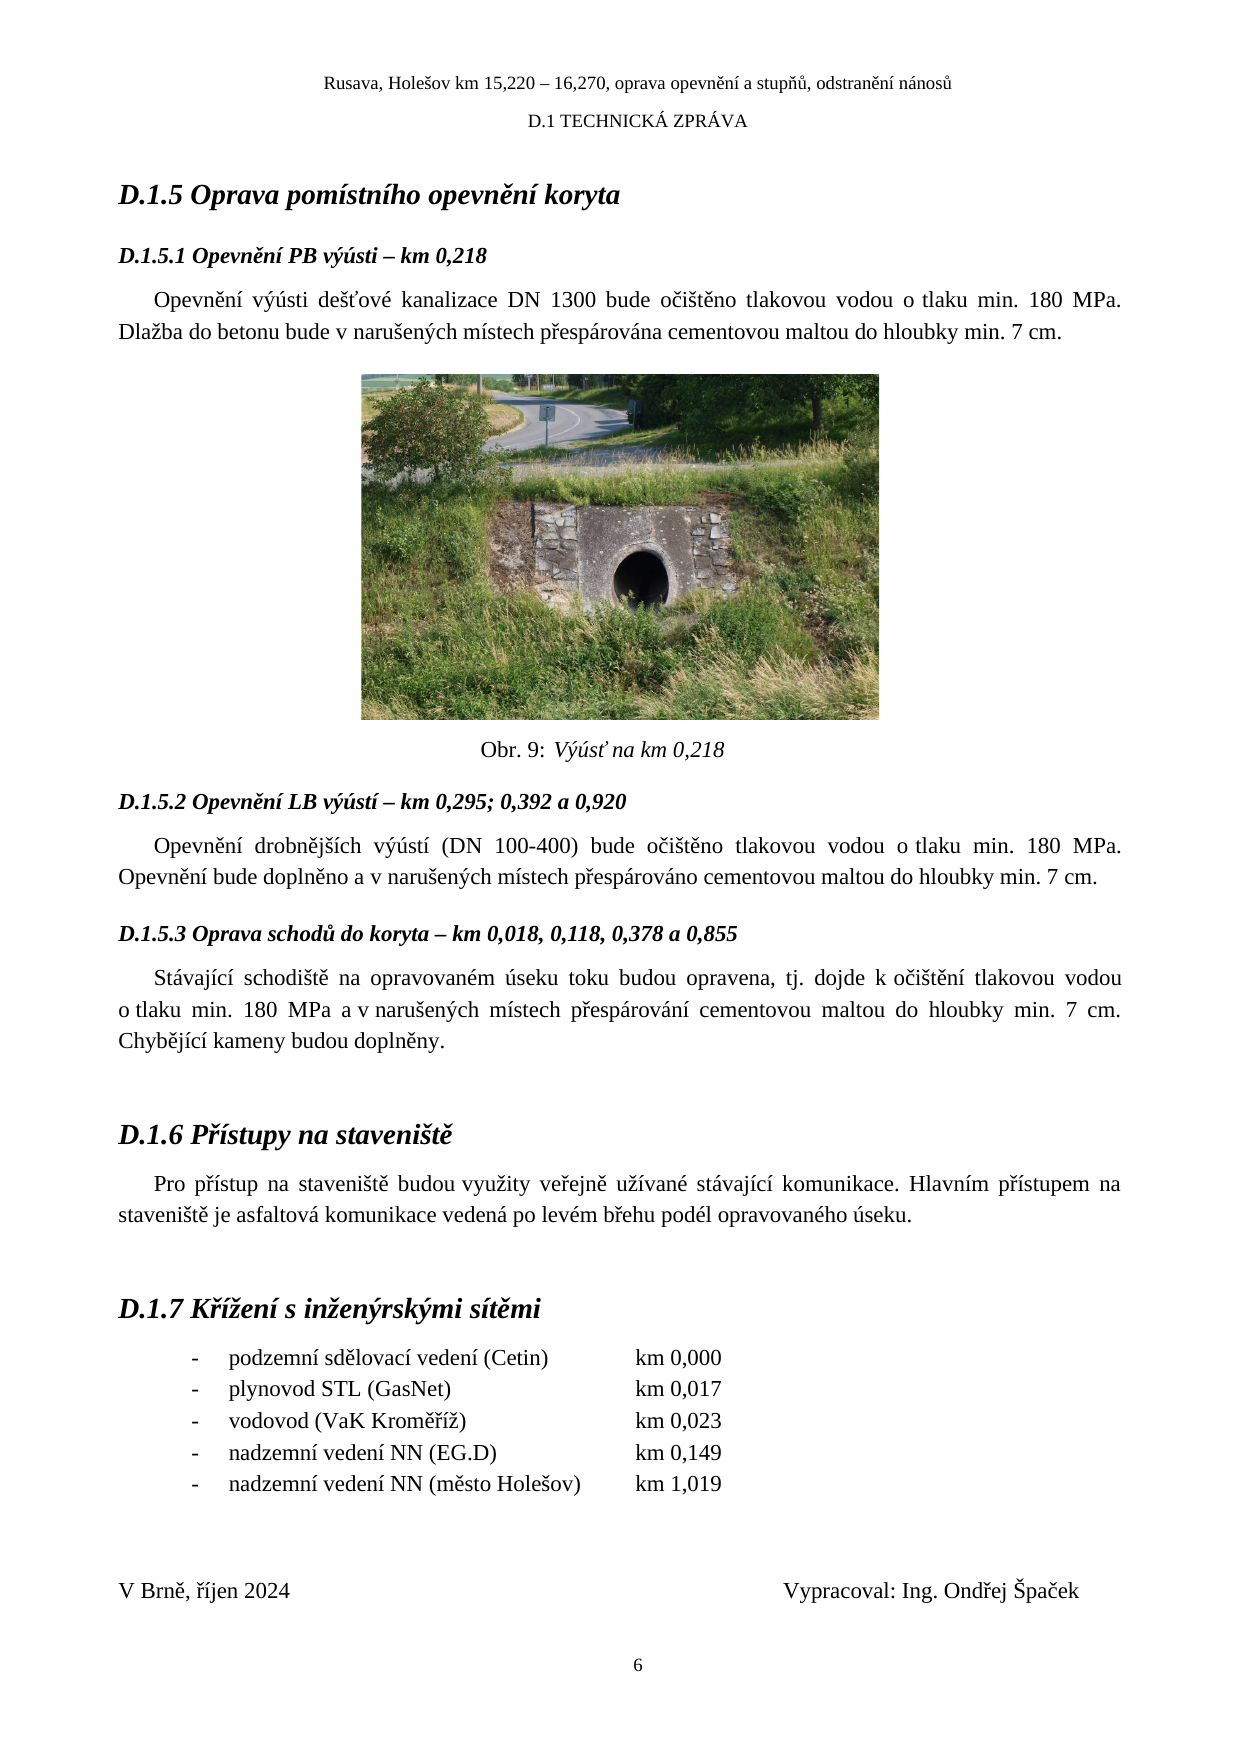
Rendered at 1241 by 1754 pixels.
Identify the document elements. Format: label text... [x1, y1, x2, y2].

text Stávající schodiště na opravovaném úseku toku budou opravena, tj. dojde k očištění tlakovou vodou o tlaku min. 180 MPa a v narušených místech přespárování cementovou maltou do hloubky min. 7 cm. Chybějící kameny budou doplněny. [118, 964, 1122, 1053]
subtitle D.1.7 Křížení s inženýrskými sítěmi [118, 1291, 1122, 1325]
list plynovod STL (GasNet) km 0,017 [191, 1376, 1122, 1402]
text Pro přístup na staveniště budou využity veřejně užívané stávající komunikace. Hlavním přístupem na staveniště je asfaltová komunikace vedená po levém břehu podél opravovaného úseku. [118, 1170, 1122, 1228]
text Výúsť na km 0,218 [118, 736, 1122, 763]
subtitle D.1.5.3 Oprava schodů do koryta – km 0,018, 0,118, 0,378 a 0,855 [118, 920, 1122, 946]
list podzemní sdělovací vedení (Cetin) km 0,000 [191, 1344, 1122, 1370]
subtitle D.1.6 Přístupy na staveniště [118, 1117, 1122, 1151]
subtitle D.1.5.2 Opevnění LB výústí – km 0,295; 0,392 a 0,920 [118, 788, 1122, 814]
text V Brně, říjen 2024 Vypracoval: Ing. Ondřej Špaček [118, 1577, 1122, 1603]
subtitle D.1.5.1 Opevnění PB výústi – km 0,218 [118, 242, 1122, 269]
list nadzemní vedení NN (EG.D) km 0,149 [191, 1439, 1122, 1465]
picture [361, 374, 880, 720]
text Opevnění výústi dešťové kanalizace DN 1300 bude očištěno tlakovou vodou o tlaku min. 180 MPa. Dlažba do betonu bude v narušených místech přespárována cementovou maltou do hloubky min. 7 cm. [118, 286, 1122, 344]
text Opevnění drobnějších výústí (DN 100-400) bude očištěno tlakovou vodou o tlaku min. 180 MPa. Opevnění bude doplněno a v narušených místech přespárováno cementovou maltou do hloubky min. 7 cm. [118, 832, 1122, 890]
subtitle D.1.5 Oprava pomístního opevnění koryta [118, 177, 1122, 211]
list vodovod (VaK Kroměříž) km 0,023 [191, 1407, 1122, 1433]
list nadzemní vedení NN (město Holešov) km 1,019 [191, 1470, 1122, 1497]
